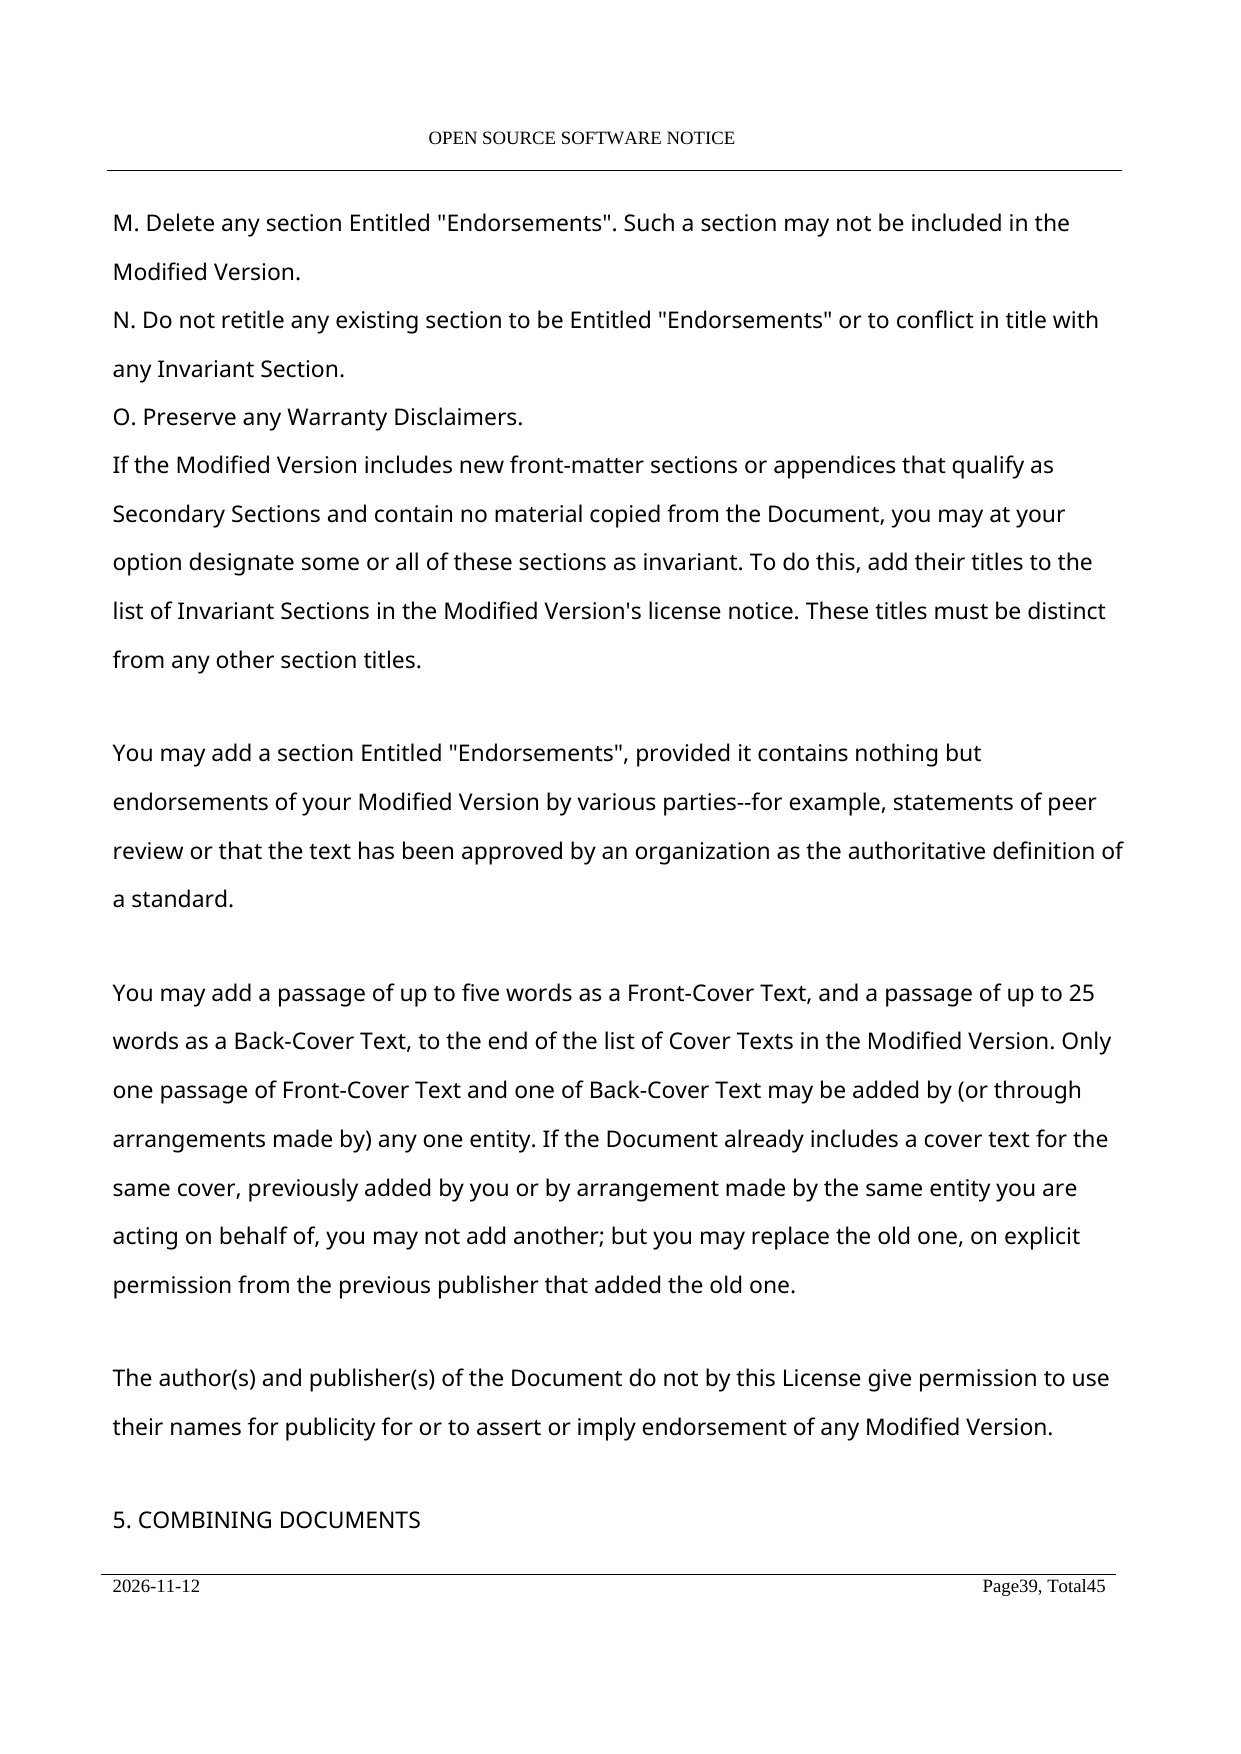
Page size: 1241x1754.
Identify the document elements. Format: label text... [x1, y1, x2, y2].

text N. Do not retitle any existing section to be Entitled "Endorsements" or to conflict in title with any Invariant Section. [112, 303, 1128, 384]
text The author(s) and publisher(s) of the Document do not by this License give permission to use their names for publicity for or to assert or imply endorsement of any Modified Version. [112, 1362, 1128, 1443]
text O. Preserve any Warranty Disclaimers. [112, 400, 1128, 433]
text You may add a passage of up to five words as a Front-Cover Text, and a passage of up to 25 words as a Back-Cover Text, to the end of the list of Cover Texts in the Modified Version. Only one passage of Front-Cover Text and one of Back-Cover Text may be added by (or through arrangements made by) any one entity. If the Document already includes a cover text for the same cover, previously added by you or by arrangement made by the same entity you are acting on behalf of, you may not add another; but you may replace the old one, on explicit permission from the previous publisher that added the old one. [112, 976, 1128, 1301]
text M. Delete any section Entitled "Endorsements". Such a section may not be included in the Modified Version. [112, 206, 1128, 288]
text If the Modified Version includes new front-matter sections or appendices that qualify as Secondary Sections and contain no material copied from the Document, you may at your option designate some or all of these sections as invariant. To do this, add their titles to the list of Invariant Sections in the Modified Version's license notice. These titles must be distinct from any other section titles. [112, 448, 1128, 676]
text 5. COMBINING DOCUMENTS [112, 1504, 1128, 1536]
text You may add a section Entitled "Endorsements", provided it contains nothing but endorsements of your Modified Version by various parties--for example, statements of peer review or that the text has been approved by an organization as the authoritative definition of a standard. [112, 736, 1128, 915]
